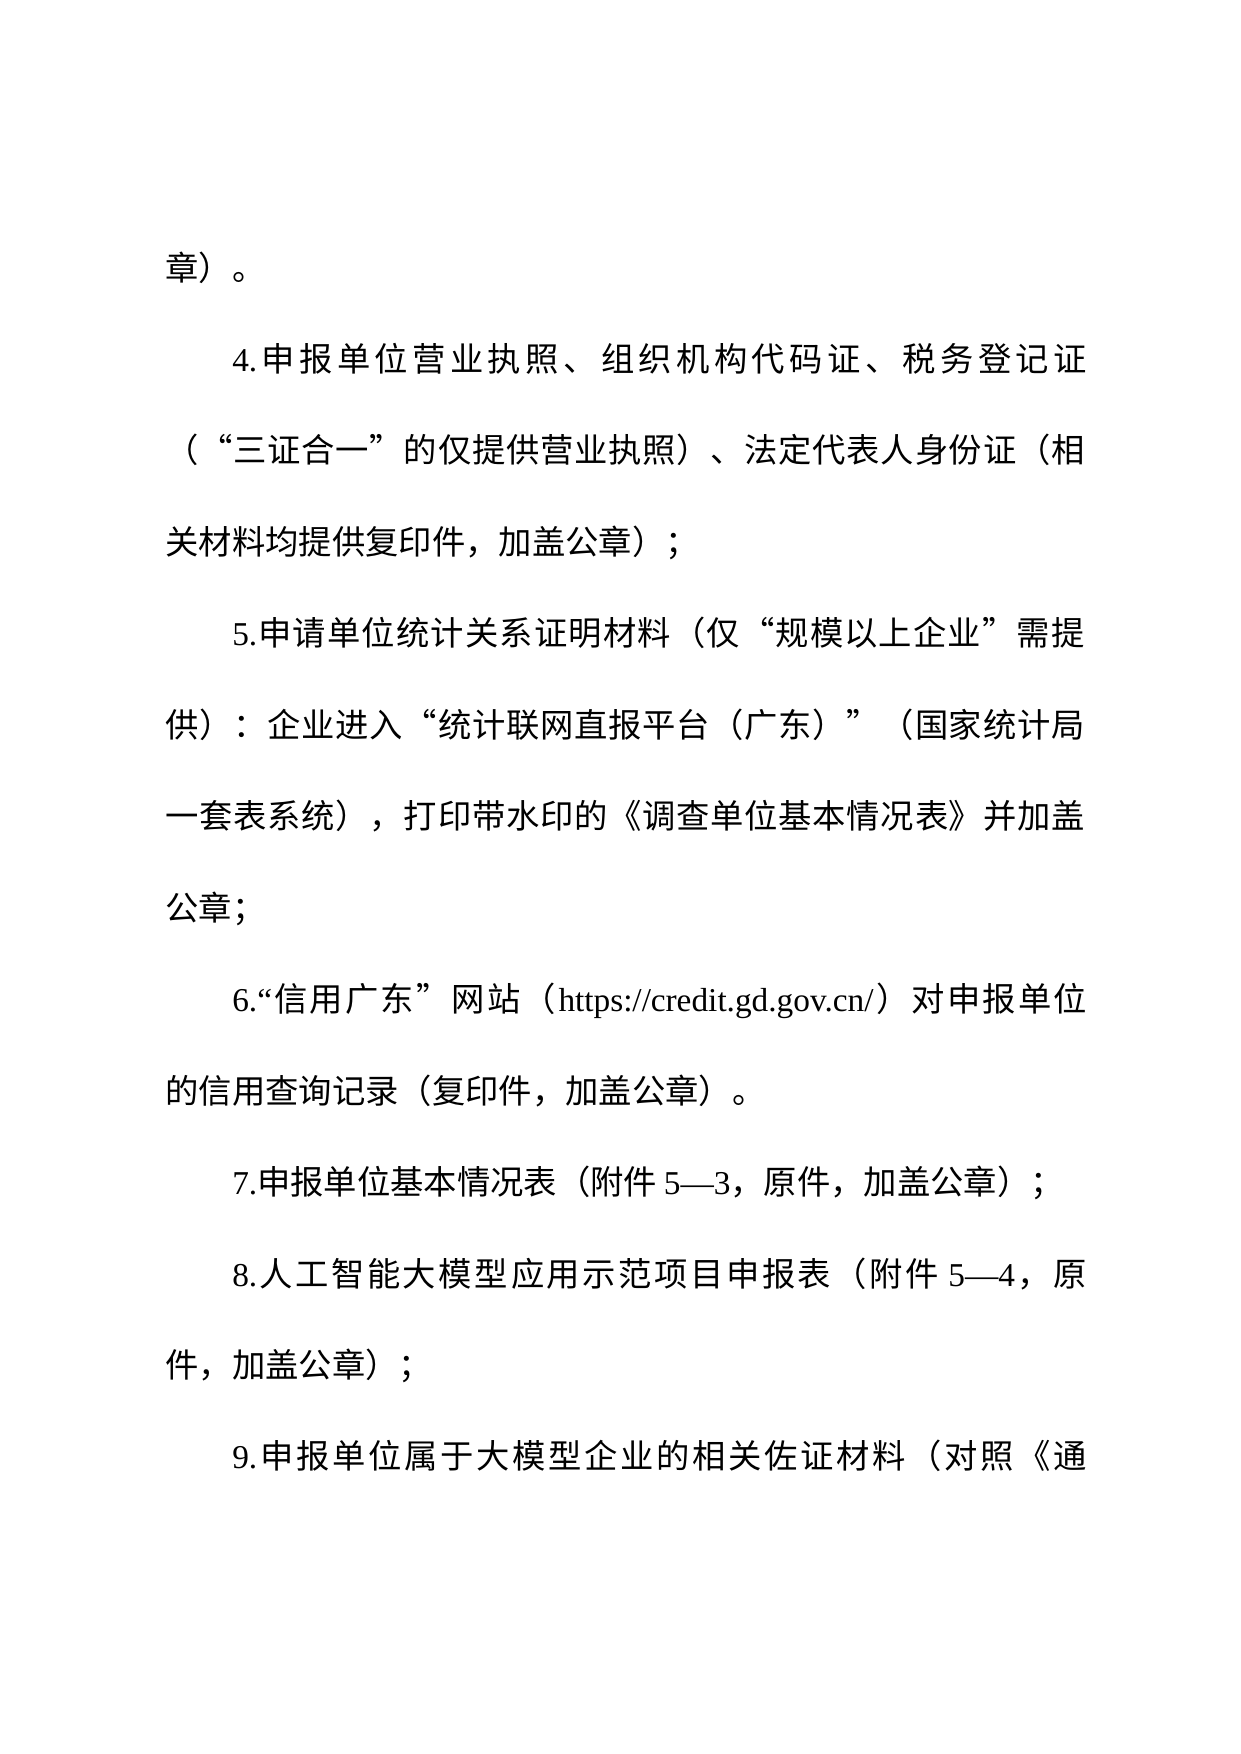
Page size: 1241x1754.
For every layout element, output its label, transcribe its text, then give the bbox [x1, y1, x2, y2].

text 5.申请单位统计关系证明材料（仅“规模以上企业”需提供）：企业进入“统计联网直报平台（广东）”（国家统计局一套表系统），打印带水印的《调查单位基本情况表》并加盖公章； [165, 586, 1087, 951]
text 8.人工智能大模型应用示范项目申报表（附件5—4，原件，加盖公章）； [165, 1226, 1087, 1409]
text 4.申报单位营业执照、组织机构代码证、税务登记证（“三证合一”的仅提供营业执照）、法定代表人身份证（相关材料均提供复印件，加盖公章）； [165, 311, 1087, 586]
text 6.“信用广东”网站（https://credit.gd.gov.cn/）对申报单位的信用查询记录（复印件，加盖公章）。 [165, 951, 1087, 1134]
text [165, 220, 1087, 311]
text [165, 1409, 1087, 1500]
text 7.申报单位基本情况表（附件5—3，原件，加盖公章）； [165, 1134, 1087, 1226]
